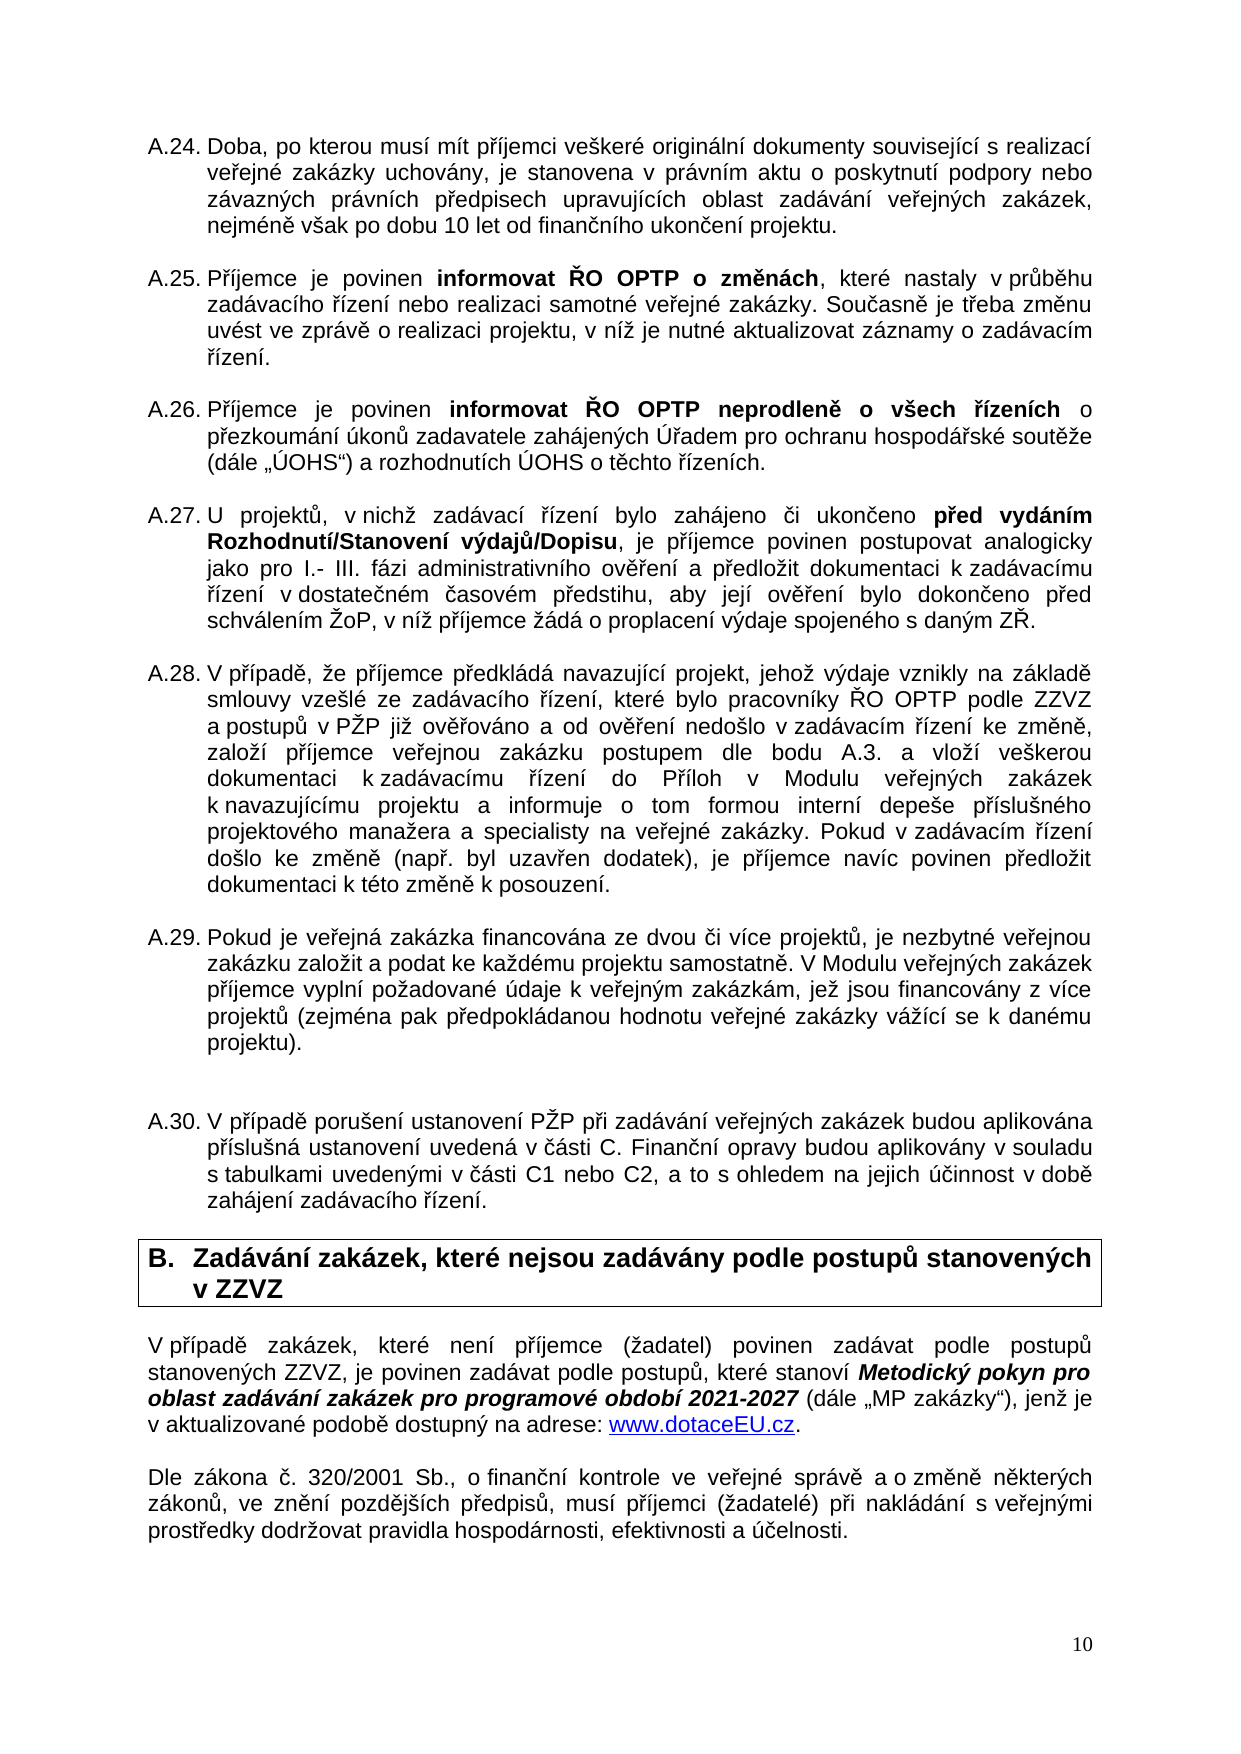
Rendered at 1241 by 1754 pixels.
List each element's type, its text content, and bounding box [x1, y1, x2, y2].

list U projektů, v nichž zadávací řízení bylo zahájeno či ukončeno před vydáním Rozhodnutí/Stanovení výdajů/Dopisu, je příjemce povinen postupovat analogicky jako pro I.- III. fázi administrativního ověření a předložit dokumentaci k zadávacímu řízení v dostatečném časovém předstihu, aby její ověření bylo dokončeno před schválením ŽoP, v níž příjemce žádá o proplacení výdaje spojeného s daným ZŘ. [148, 502, 1092, 634]
text Dle zákona č. 320/2001 Sb., o finanční kontrole ve veřejné správě a o změně některých zákonů, ve znění pozdějších předpisů, musí příjemci (žadatelé) při nakládání s veřejnými prostředky dodržovat pravidla hospodárnosti, efektivnosti a účelnosti. [148, 1464, 1092, 1543]
list V případě, že příjemce předkládá navazující projekt, jehož výdaje vznikly na základě smlouvy vzešlé ze zadávacího řízení, které bylo pracovníky ŘO OPTP podle ZZVZ a postupů v PŽP již ověřováno a od ověření nedošlo v zadávacím řízení ke změně, založí příjemce veřejnou zakázku postupem dle bodu A.3. a vloží veškerou dokumentaci k zadávacímu řízení do Příloh v Modulu veřejných zakázek k navazujícímu projektu a informuje o tom formou interní depeše příslušného projektového manažera a specialisty na veřejné zakázky. Pokud v zadávacím řízení došlo ke změně (např. byl uzavřen dodatek), je příjemce navíc povinen předložit dokumentaci k této změně k posouzení. [148, 660, 1092, 897]
text V případě zakázek, které není příjemce (žadatel) povinen zadávat podle postupů stanovených ZZVZ, je povinen zadávat podle postupů, které stanoví Metodický pokyn pro oblast zadávání zakázek pro programové období 2021-2027 (dále „MP zakázky“), jenž je v aktualizované podobě dostupný na adrese: www.dotaceEU.cz. [148, 1332, 1092, 1438]
list V případě porušení ustanovení PŽP při zadávání veřejných zakázek budou aplikována příslušná ustanovení uvedená v části C. Finanční opravy budou aplikovány v souladu s tabulkami uvedenými v části C1 nebo C2, a to s ohledem na jejich účinnost v době zahájení zadávacího řízení. [148, 1108, 1092, 1213]
list Příjemce je povinen informovat ŘO OPTP neprodleně o všech řízeních o přezkoumání úkonů zadavatele zahájených Úřadem pro ochranu hospodářské soutěže (dále „ÚOHS“) a rozhodnutích ÚOHS o těchto řízeních. [148, 396, 1092, 476]
list Zadávání zakázek, které nejsou zadávány podle postupů stanovených v ZZVZ [139, 1240, 1101, 1306]
list Pokud je veřejná zakázka financována ze dvou či více projektů, je nezbytné veřejnou zakázku založit a podat ke každému projektu samostatně. V Modulu veřejných zakázek příjemce vyplní požadované údaje k veřejným zakázkám, jež jsou financovány z více projektů (zejména pak předpokládanou hodnotu veřejné zakázky vážící se k danému projektu). [148, 923, 1092, 1055]
list Doba, po kterou musí mít příjemci veškeré originální dokumenty související s realizací veřejné zakázky uchovány, je stanovena v právním aktu o poskytnutí podpory nebo závazných právních předpisech upravujících oblast zadávání veřejných zakázek, nejméně však po dobu 10 let od finančního ukončení projektu. [148, 133, 1092, 238]
list Příjemce je povinen informovat ŘO OPTP o změnách, které nastaly v průběhu zadávacího řízení nebo realizaci samotné veřejné zakázky. Současně je třeba změnu uvést ve zprávě o realizaci projektu, v níž je nutné aktualizovat záznamy o zadávacím řízení. [148, 265, 1092, 370]
